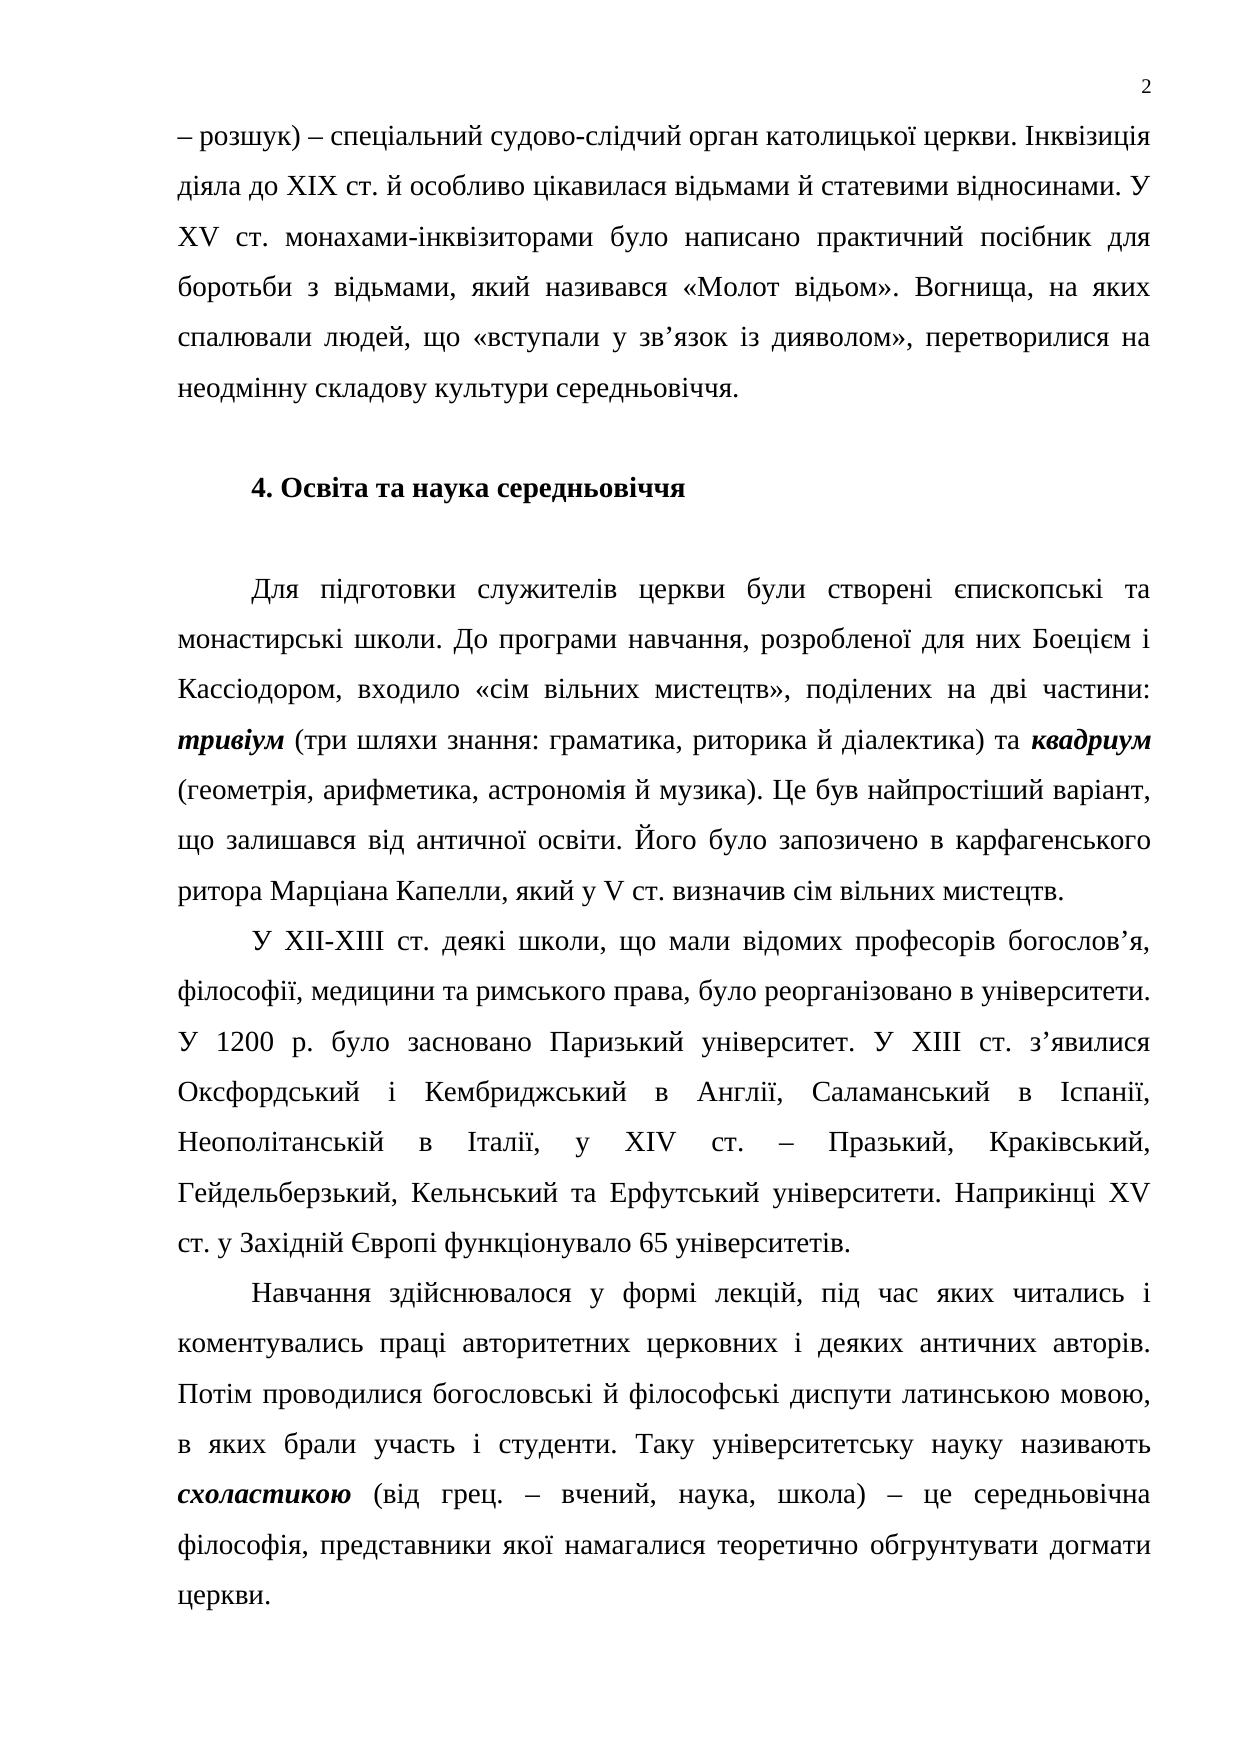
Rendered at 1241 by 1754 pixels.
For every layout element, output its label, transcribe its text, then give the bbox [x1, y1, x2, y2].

text Навчання здійснювалося у формі лекцій, під час яких читались і коментувались праці авторитетних церковних і деяких античних авторів. Потім проводилися богословські й філософські диспути латинською мовою, в яких брали участь і студенти. Таку університетську науку називають схоластикою (від грец. – вчений, наука, школа) – це середньовічна філософія, представники якої намагалися теоретично обгрунтувати догмати церкви. [177, 1275, 1152, 1611]
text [177, 118, 1152, 403]
text У XII-XIII ст. деякі школи, що мали відомих професорів богослов’я, філософії, медицини та римського права, було реорганізовано в університети. У 1200 р. було засновано Паризький університет. У XIII ст. з’явилися Оксфордський і Кембриджський в Англії, Саламанський в Іспанії, Неополітанській в Італії, у XIV ст. – Празький, Краківський, Гейдельберзький, Кельнський та Ерфутський університети. Наприкінці XV ст. у Західній Європі функціонувало 65 університетів. [177, 923, 1152, 1258]
text Для підготовки служителів церкви були створені єпископські та монастирські школи. До програми навчання, розробленої для них Боецієм і Кассіодором, входило «сім вільних мистецтв», поділених на дві частини: тривіум (три шляхи знання: граматика, риторика й діалектика) та квадриум (геометрія, арифметика, астрономія й музика). Це був найпростіший варіант, що залишався від античної освіти. Його було запозичено в карфагенського ритора Марціана Капелли, який у V ст. визначив сім вільних мистецтв. [177, 571, 1152, 906]
text 4. Освіта та наука середньовіччя [177, 470, 1152, 504]
